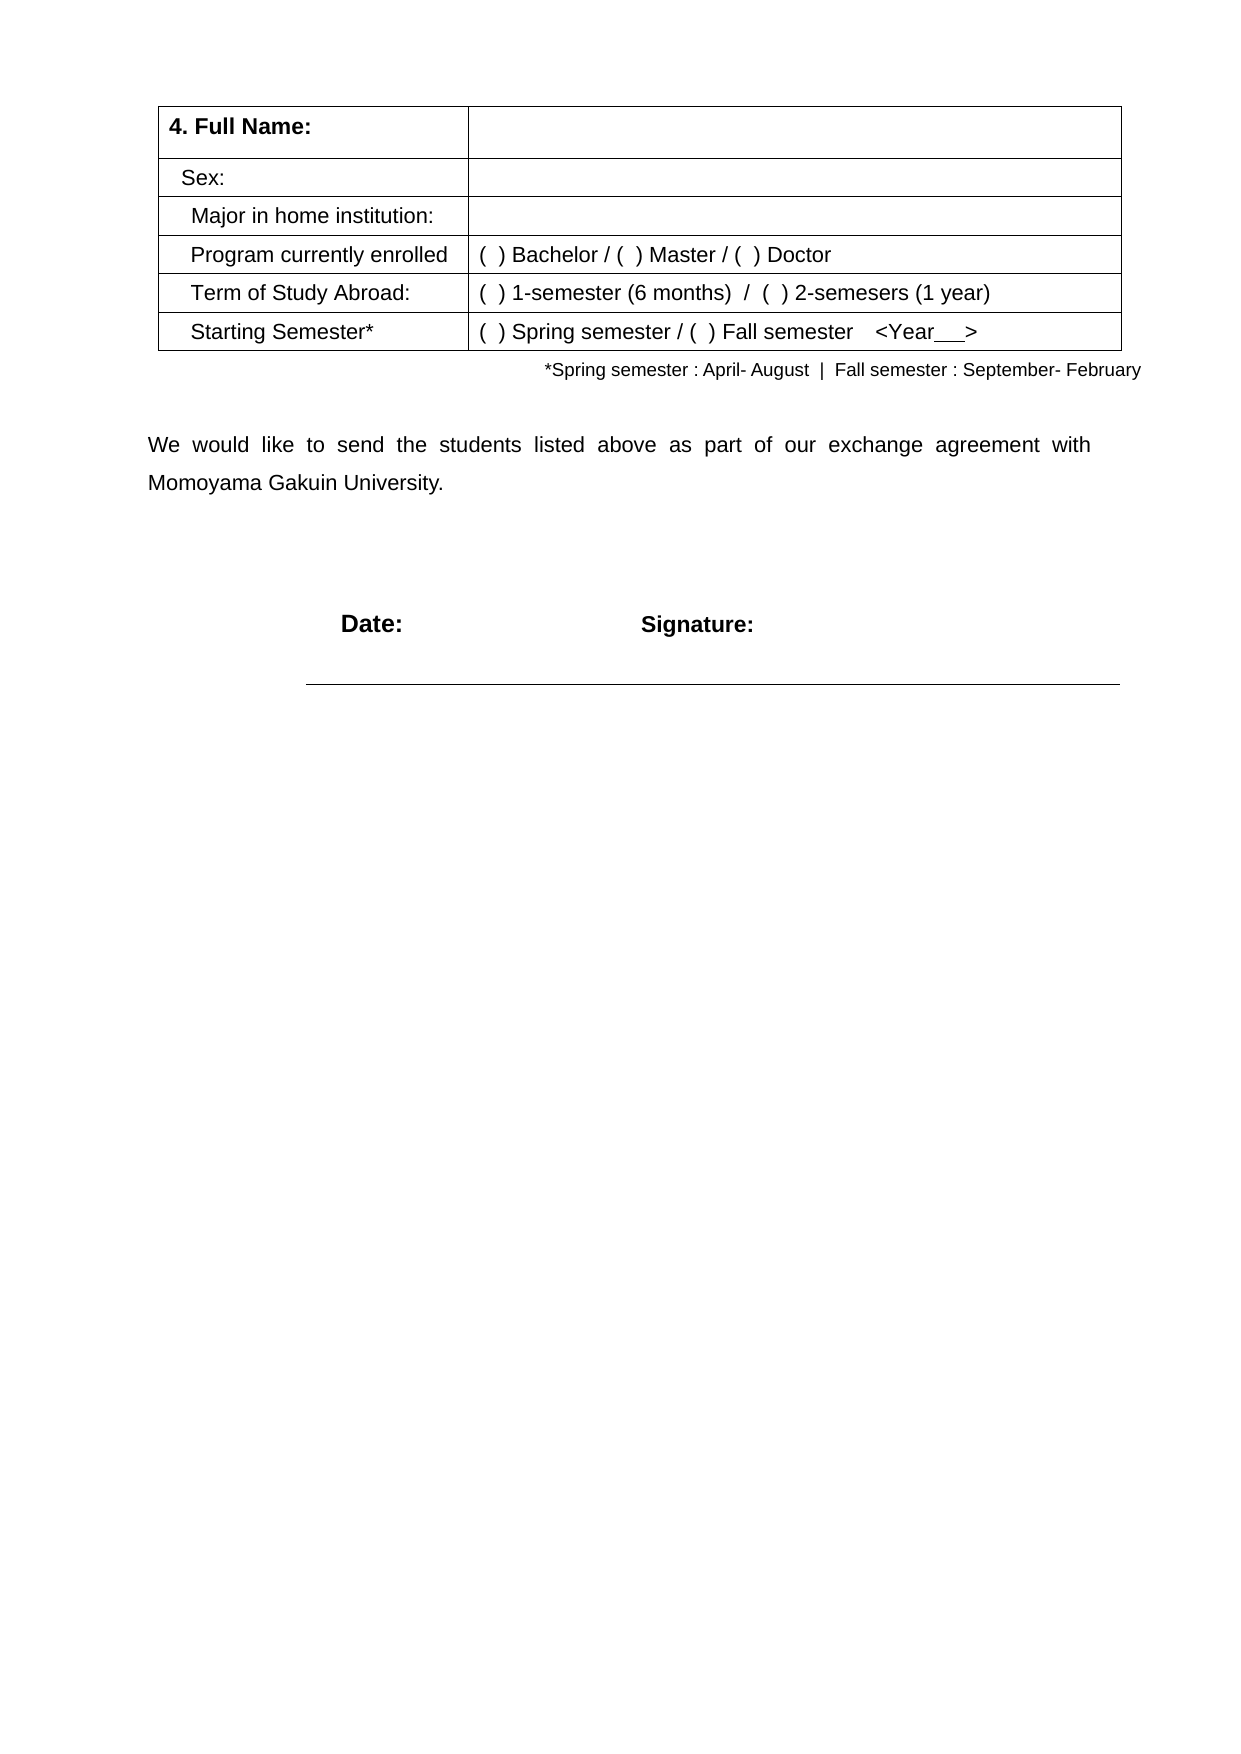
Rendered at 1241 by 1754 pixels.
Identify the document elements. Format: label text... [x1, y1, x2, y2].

table_cell [469, 159, 1121, 196]
table_cell Sex: [159, 159, 468, 196]
table_cell Starting Semester* [159, 313, 468, 350]
table_header [469, 107, 1121, 157]
table_cell Major in home institution: [159, 197, 468, 234]
table_header Signature: [631, 576, 1120, 684]
text *Spring semester : April- August | Fall semester : September- February [148, 351, 1141, 389]
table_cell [469, 274, 1121, 312]
table_header Date: [306, 576, 631, 684]
text We would like to send the students listed above as part of our exchange agreement with . [148, 426, 1092, 501]
table_cell Program currently enrolled [159, 236, 468, 273]
table_cell Term of Study Abroad: [159, 274, 468, 312]
table_cell [469, 197, 1121, 234]
table_header 4. Full Name: [159, 107, 468, 157]
table_cell ( ) Bachelor / ( ) Master / ( ) Doctor [469, 236, 1121, 273]
table_cell ( ) Spring semester / ( ) Fall semester <Year > [469, 313, 1121, 350]
